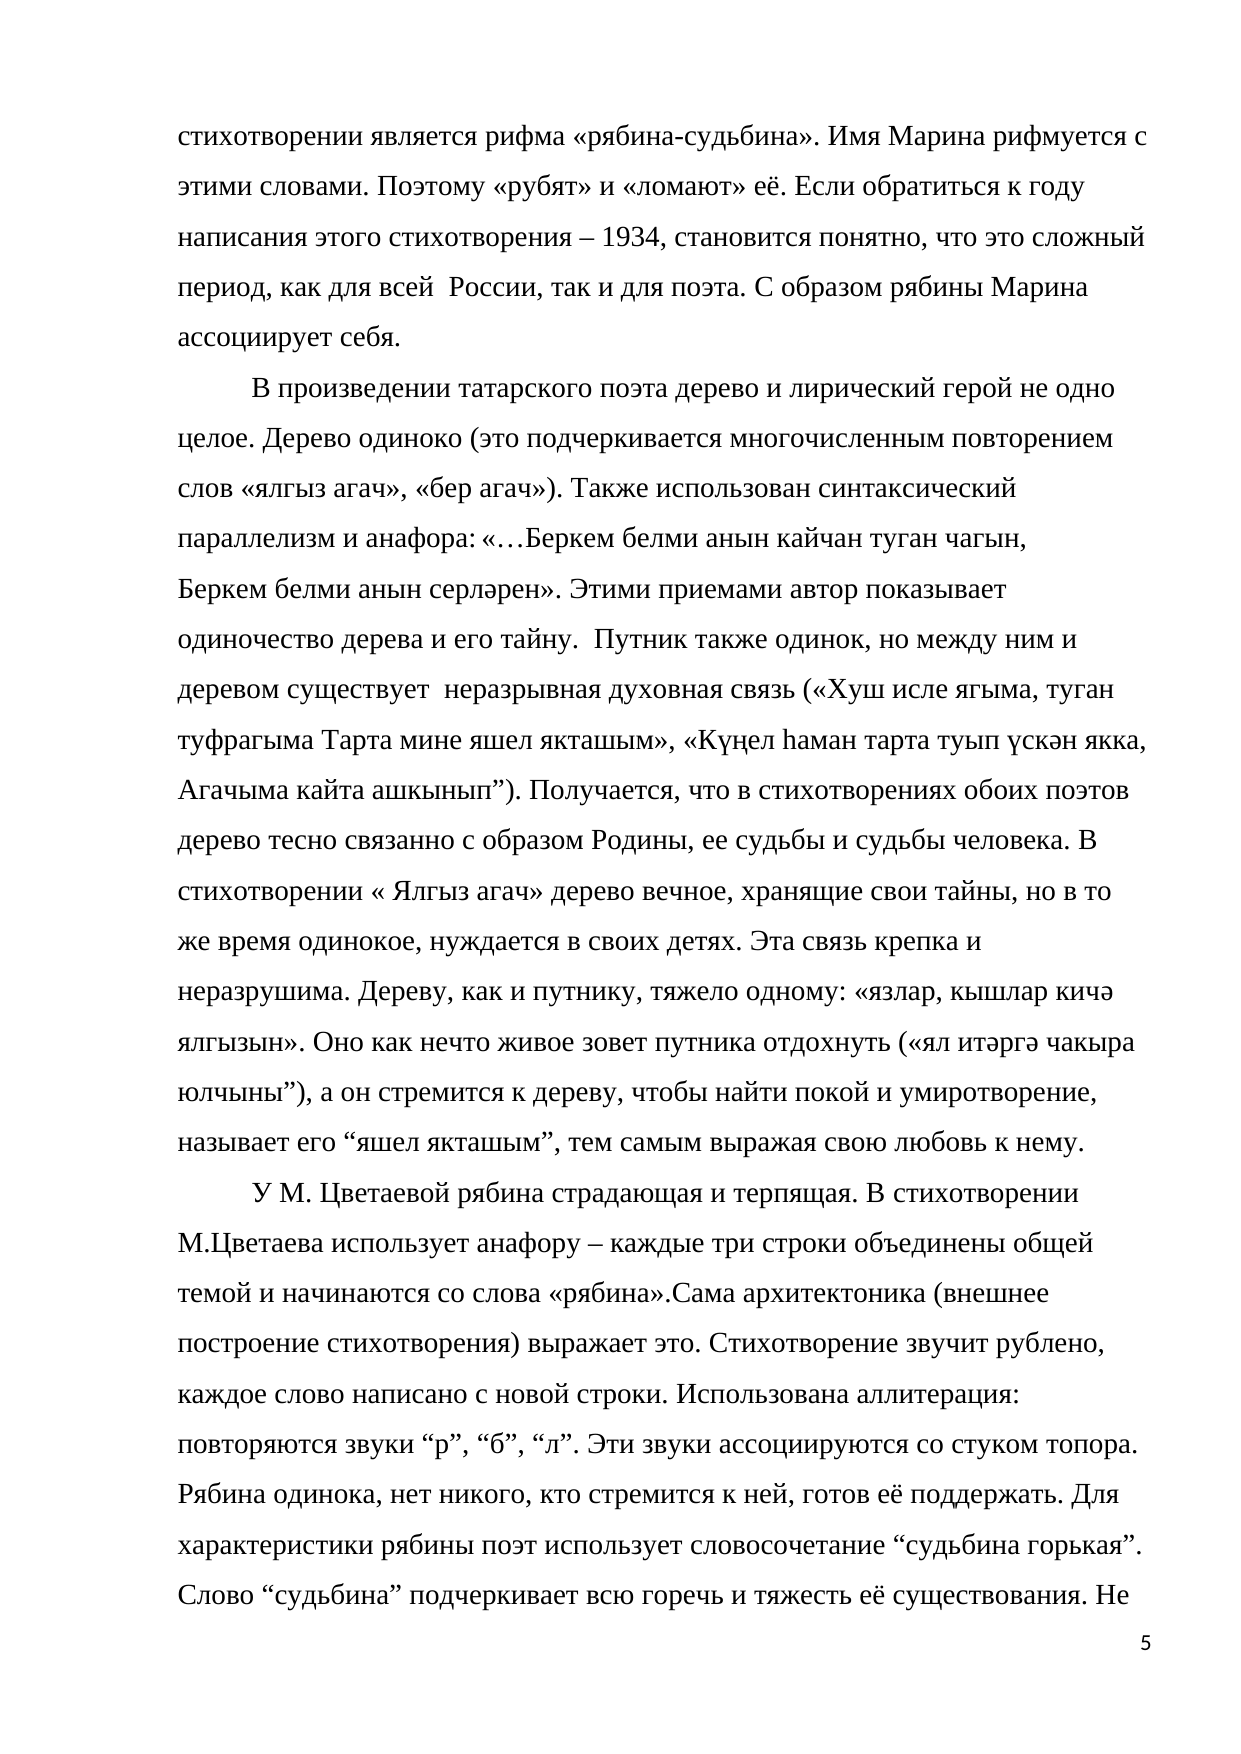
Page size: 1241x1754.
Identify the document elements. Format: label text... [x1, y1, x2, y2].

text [177, 118, 1152, 353]
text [177, 1175, 1152, 1611]
text В произведении татарского поэта дерево и лирический герой не одно целое. Дерево одиноко (это подчеркивается многочисленным повторением слов «ялгыз агач», «бер агач»). Также использован синтаксический параллелизм и анафора: «…Беркем белми анын кайчан туган чагын, Беркем белми анын серләрен». Этими приемами автор показывает одиночество дерева и его тайну. Путник также одинок, но между ним и деревом существует неразрывная духовная связь («Хуш исле ягыма, туган туфрагыма Тарта мине яшел якташым», «Күңел һаман тарта туып үскән якка, Агачыма кайта ашкынып”). Получается, что в стихотворениях обоих поэтов дерево тесно связанно с образом Родины, ее судьбы и судьбы человека. В стихотворении « Ялгыз агач» дерево вечное, хранящие свои тайны, но в то же время одинокое, нуждается в своих детях. Эта связь крепка и неразрушима. Дереву, как и путнику, тяжело одному: «язлар, кышлар кичә ялгызын». Оно как нечто живое зовет путника отдохнуть («ял итәргә чакыра юлчыны”), а он стремится к дереву, чтобы найти покой и умиротворение, называет его “яшел якташым”, тем самым выражая свою любовь к нему. [177, 370, 1152, 1158]
